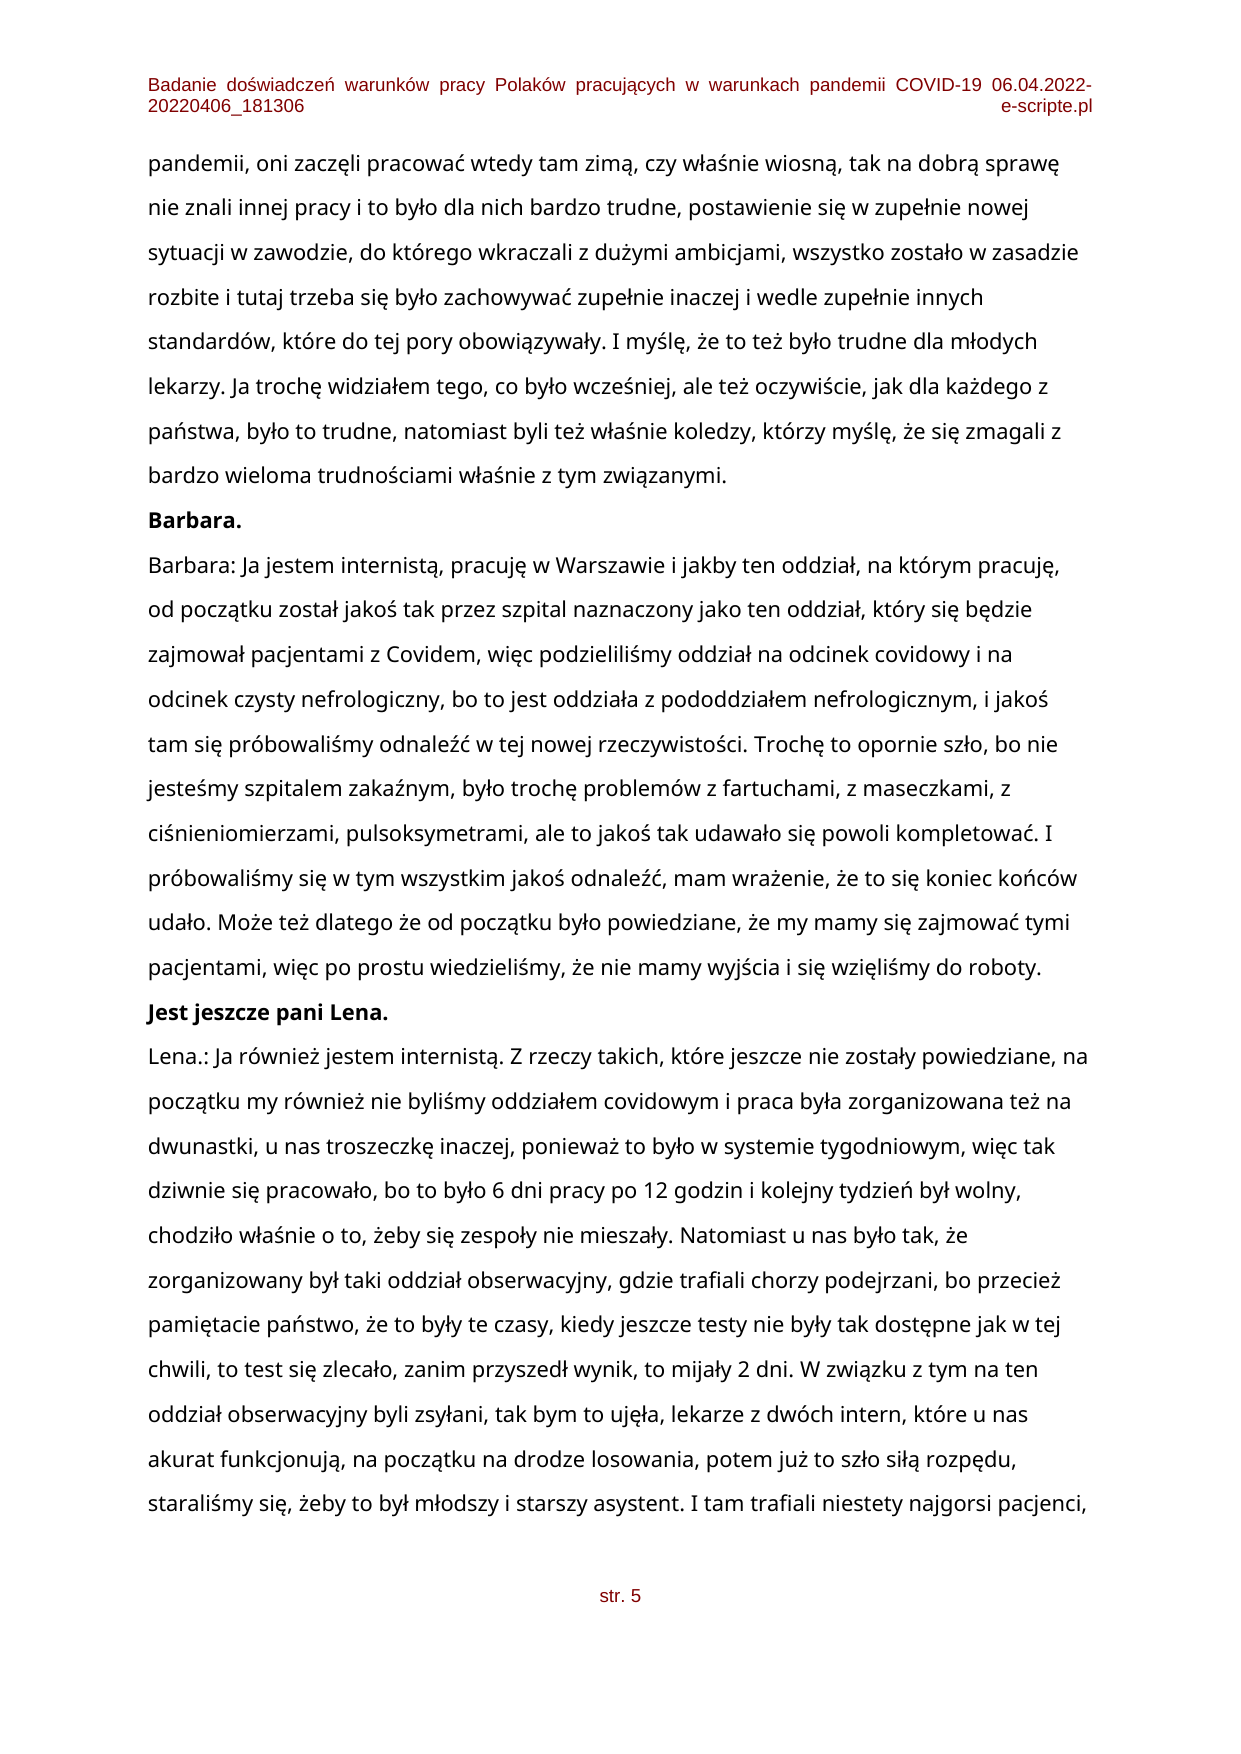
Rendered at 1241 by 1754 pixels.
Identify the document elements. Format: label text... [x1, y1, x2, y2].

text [148, 1041, 1093, 1518]
text Barbara. [148, 505, 1093, 535]
text Barbara: Ja jestem internistą, pracuję w Warszawie i jakby ten oddział, na którym pracuję, od początku został jakoś tak przez szpital naznaczony jako ten oddział, który się będzie zajmował pacjentami z Covidem, więc podzieliliśmy oddział na odcinek covidowy i na odcinek czysty nefrologiczny, bo to jest oddziała z pododdziałem nefrologicznym, i jakoś tam się próbowaliśmy odnaleźć w tej nowej rzeczywistości. Trochę to opornie szło, bo nie jesteśmy szpitalem zakaźnym, było trochę problemów z fartuchami, z maseczkami, z ciśnieniomierzami, pulsoksymetrami, ale to jakoś tak udawało się powoli kompletować. I próbowaliśmy się w tym wszystkim jakoś odnaleźć, mam wrażenie, że to się koniec końców udało. Może też dlatego że od początku było powiedziane, że my mamy się zajmować tymi pacjentami, więc po prostu wiedzieliśmy, że nie mamy wyjścia i się wzięliśmy do roboty. [148, 550, 1093, 982]
text Jest jeszcze pani Lena. [148, 997, 1093, 1026]
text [148, 148, 1093, 490]
